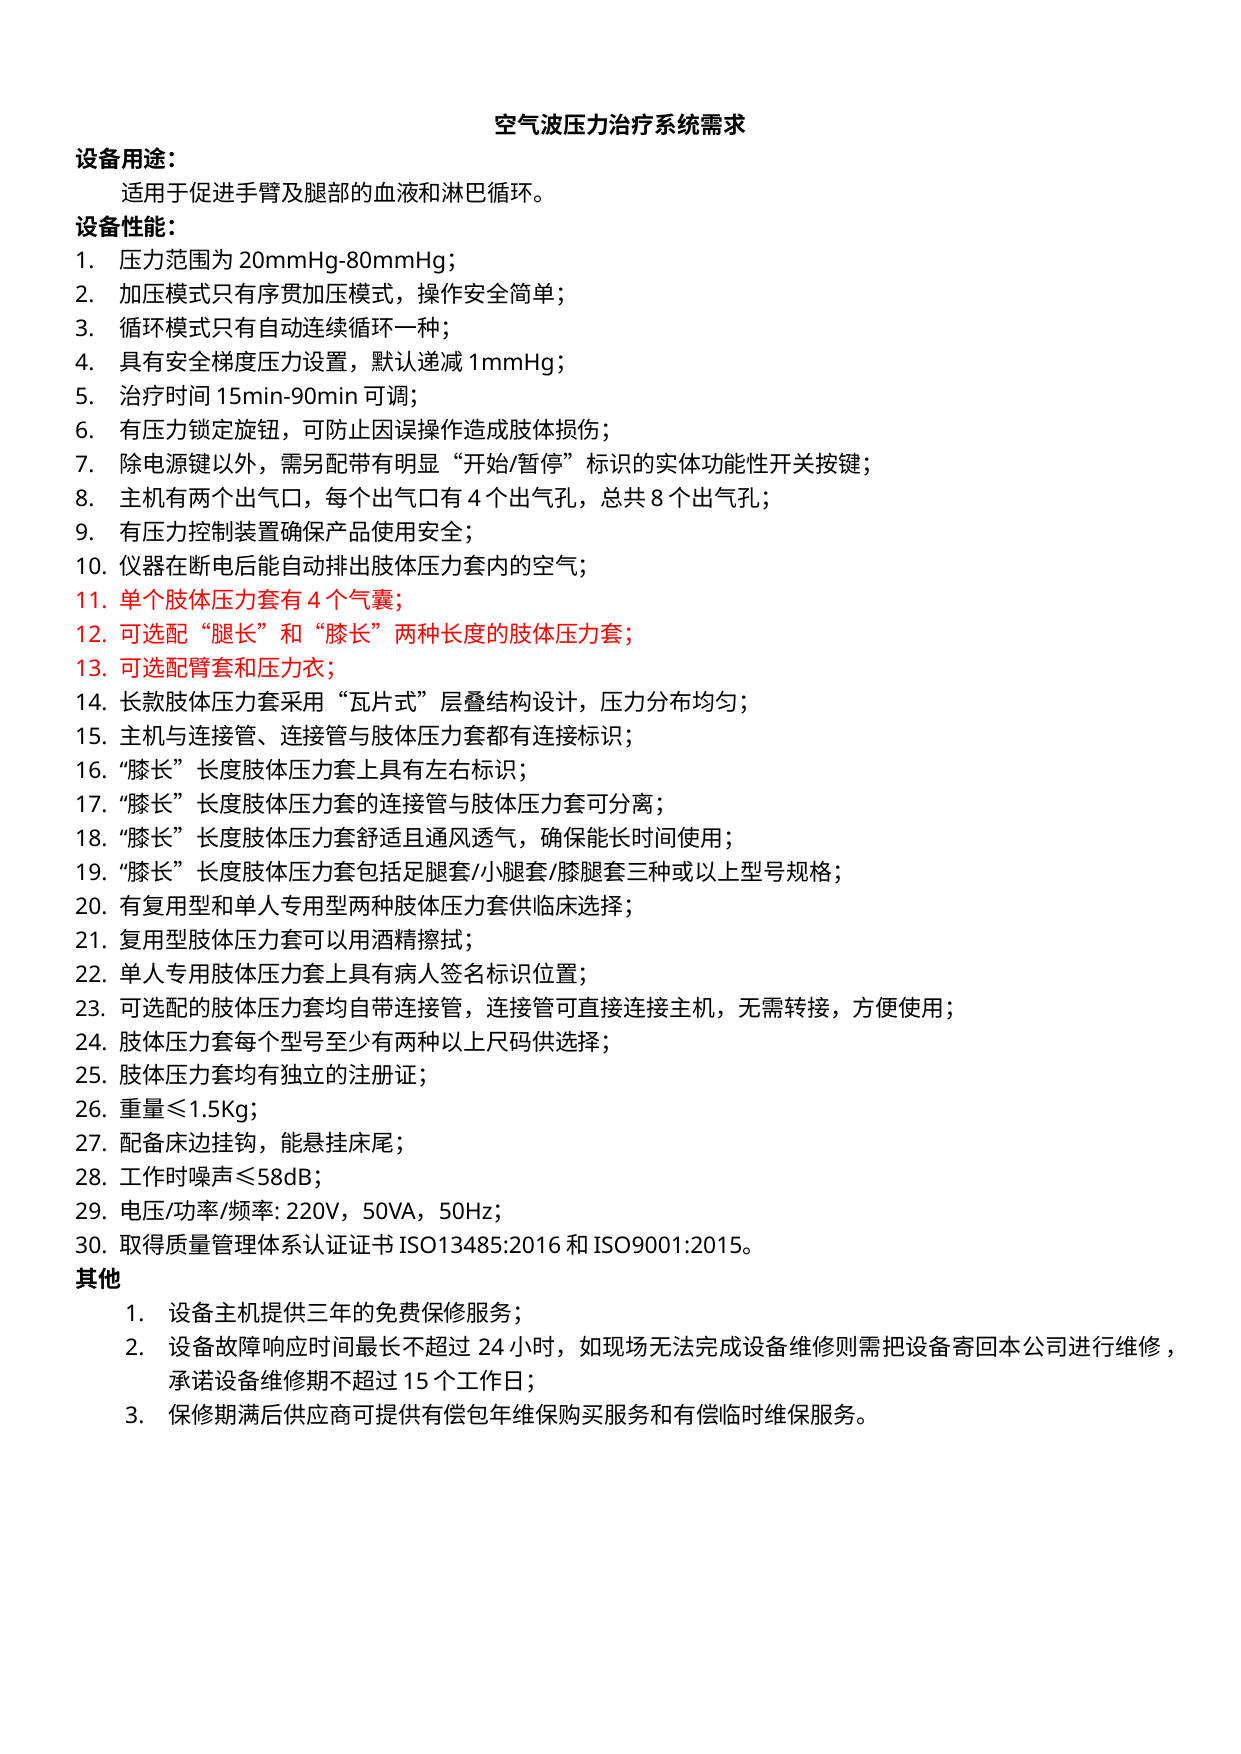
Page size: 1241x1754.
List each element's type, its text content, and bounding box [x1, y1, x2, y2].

list 单人专用肢体压力套上具有病人签名标识位置； [75, 955, 1165, 989]
text 适用于促进手臂及腿部的血液和淋巴循环。 [75, 174, 1165, 208]
list “膝长”长度肢体压力套的连接管与肢体压力套可分离； [75, 785, 1165, 819]
text 设备用途： [75, 140, 1165, 174]
list 治疗时间15min-90min可调； [75, 378, 1165, 412]
list 工作时噪声≤58dB； [75, 1159, 1165, 1193]
list 加压模式只有序贯加压模式，操作安全简单； [75, 276, 1165, 310]
list 主机与连接管、连接管与肢体压力套都有连接标识； [75, 717, 1165, 751]
text 空气波压力治疗系统需求 [75, 106, 1165, 140]
list 可选配臂套和压力衣； [75, 649, 1165, 683]
list 设备主机提供三年的免费保修服务； [125, 1295, 1165, 1329]
list 肢体压力套每个型号至少有两种以上尺码供选择； [75, 1023, 1165, 1057]
list 可选配“腿长”和“膝长”两种长度的肢体压力套； [75, 616, 1165, 649]
list 有复用型和单人专用型两种肢体压力套供临床选择； [75, 887, 1165, 921]
list 有压力锁定旋钮，可防止因误操作造成肢体损伤； [75, 412, 1165, 446]
list 复用型肢体压力套可以用酒精擦拭； [75, 921, 1165, 955]
list 肢体压力套均有独立的注册证； [75, 1057, 1165, 1091]
list “膝长”长度肢体压力套舒适且通风透气，确保能长时间使用； [75, 819, 1165, 853]
list 除电源键以外，需另配带有明显“开始/暂停”标识的实体功能性开关按键； [75, 446, 1165, 480]
list 配备床边挂钩，能悬挂床尾； [75, 1125, 1165, 1159]
list 仪器在断电后能自动排出肢体压力套内的空气； [75, 548, 1165, 582]
list 有压力控制装置确保产品使用安全； [75, 514, 1165, 548]
list “膝长”长度肢体压力套上具有左右标识； [75, 751, 1165, 785]
list 保修期满后供应商可提供有偿包年维保购买服务和有偿临时维保服务。 [125, 1397, 1165, 1431]
list 主机有两个出气口，每个出气口有4个出气孔，总共8个出气孔； [75, 480, 1165, 514]
list 长款肢体压力套采用“瓦片式”层叠结构设计，压力分布均匀； [75, 683, 1165, 717]
list 取得质量管理体系认证证书ISO13485:2016和ISO9001:2015。 [75, 1227, 1165, 1261]
list 可选配的肢体压力套均自带连接管，连接管可直接连接主机，无需转接，方便使用； [75, 989, 1165, 1023]
list 具有安全梯度压力设置，默认递减1mmHg； [75, 344, 1165, 378]
list 循环模式只有自动连续循环一种； [75, 310, 1165, 344]
list “膝长”长度肢体压力套包括足腿套/小腿套/膝腿套三种或以上型号规格； [75, 853, 1165, 887]
list 设备故障响应时间最长不超过24小时，如现场无法完成设备维修则需把设备寄回本公司进行维修，承诺设备维修期不超过15个工作日； [125, 1329, 1165, 1397]
list 压力范围为20mmHg-80mmHg； [75, 242, 1165, 276]
text 设备性能： [75, 208, 1165, 242]
list 重量≤1.5Kg； [75, 1091, 1165, 1125]
text 其他 [75, 1261, 1165, 1295]
list 电压/功率/频率: 220V，50VA，50Hz； [75, 1193, 1165, 1227]
list 单个肢体压力套有4个气囊； [75, 582, 1165, 616]
